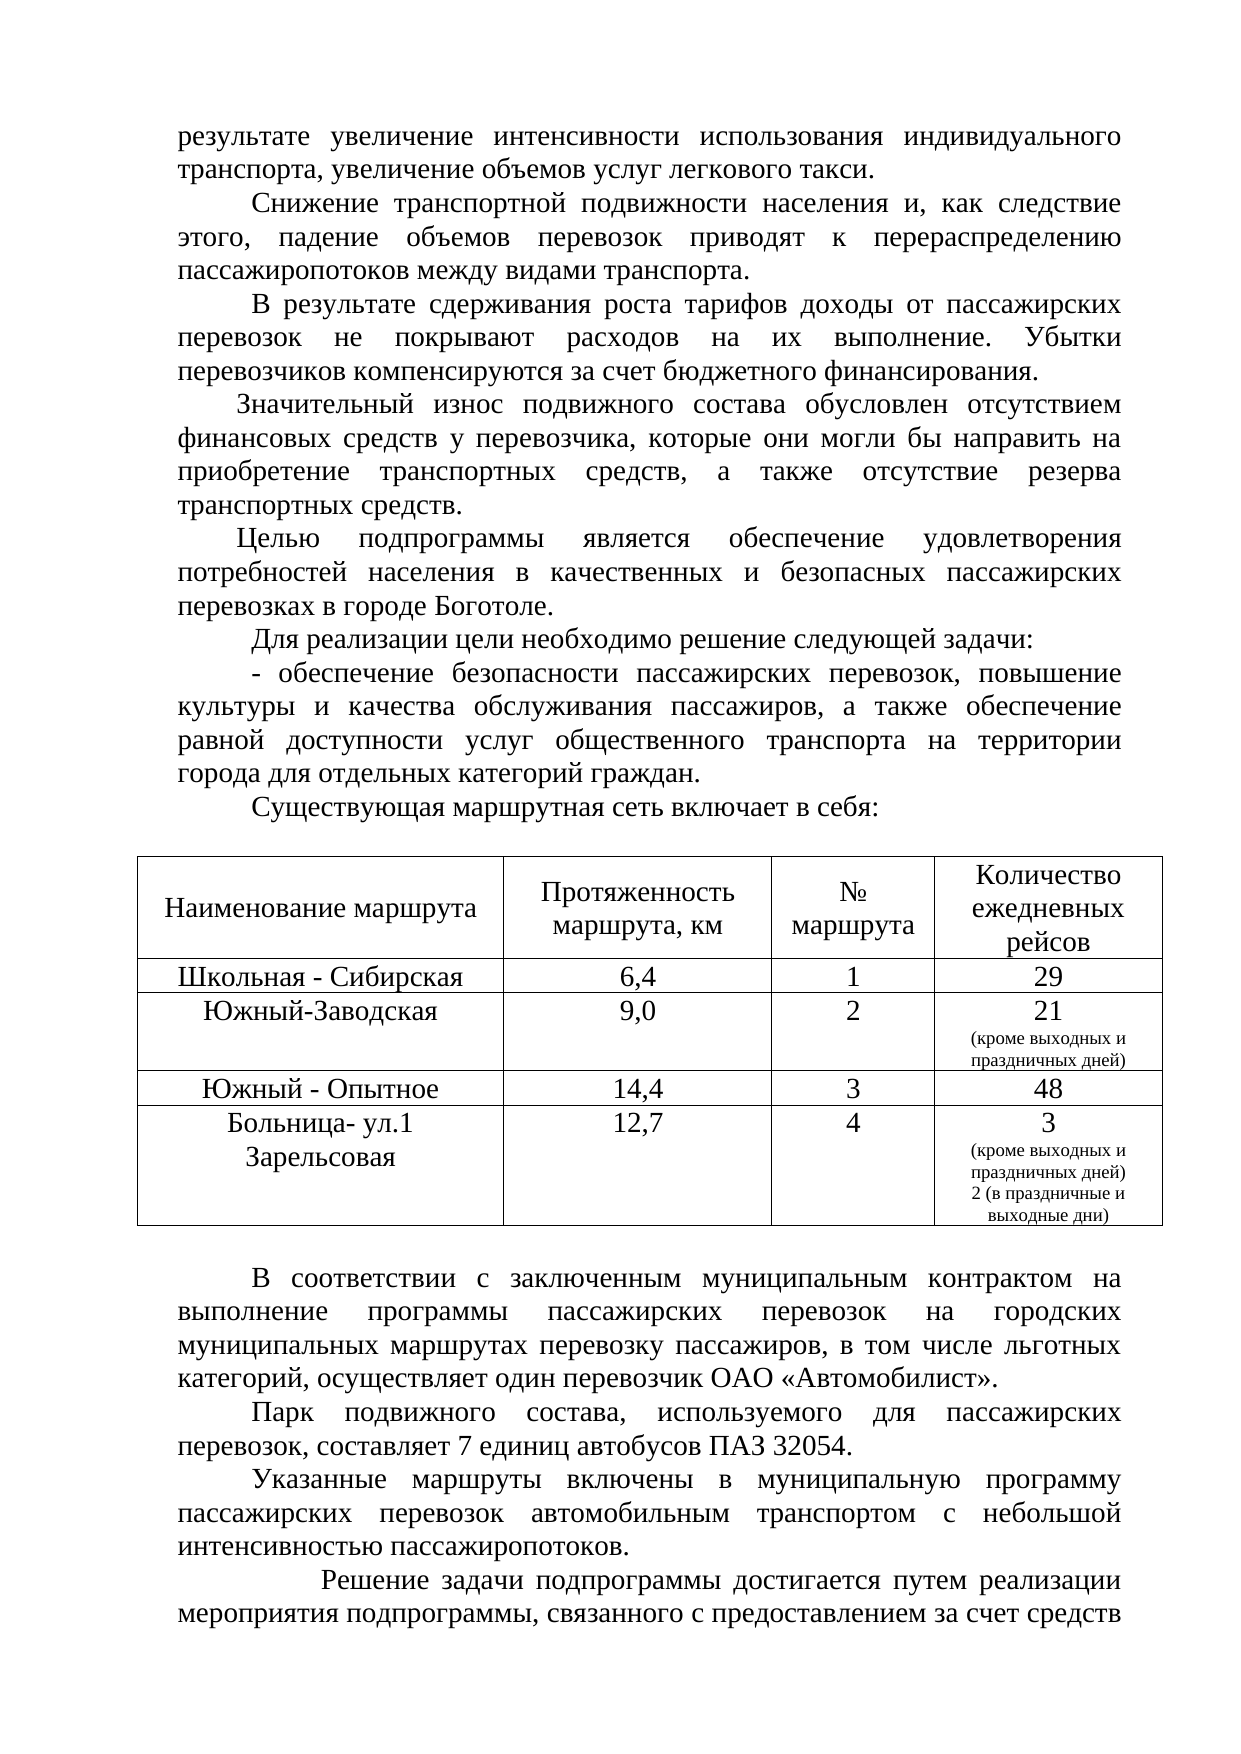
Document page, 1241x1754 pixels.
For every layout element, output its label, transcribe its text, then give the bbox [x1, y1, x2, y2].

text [177, 118, 1122, 185]
text Значительный износ подвижного состава обусловлен отсутствием финансовых средств у перевозчика, которые они могли бы направить на приобретение транспортных средств, а также отсутствие резерва транспортных средств. [177, 386, 1122, 521]
text Указанные маршруты включены в муниципальную программу пассажирских перевозок автомобильным транспортом с небольшой интенсивностью пассажиропотоков. [177, 1461, 1122, 1562]
table_cell 3 (кроме выходных и праздничных дней) 2 (в праздничные и выходные дни) [935, 1106, 1162, 1225]
table_header Протяженность маршрута, км [504, 857, 771, 958]
text В результате сдерживания роста тарифов доходы от пассажирских перевозок не покрывают расходов на их выполнение. Убытки перевозчиков компенсируются за счет бюджетного финансирования. [177, 286, 1122, 386]
text - обеспечение безопасности пассажирских перевозок, повышение культуры и качества обслуживания пассажиров, а также обеспечение равной доступности услуг общественного транспорта на территории города для отдельных категорий граждан. [177, 655, 1122, 789]
table_cell 4 [772, 1106, 934, 1225]
table_cell 21 (кроме выходных и праздничных дней) [935, 993, 1162, 1070]
table_header Количество ежедневных рейсов [935, 857, 1162, 958]
text Для реализации цели необходимо решение следующей задачи: [177, 621, 1122, 655]
table_cell 2 [772, 993, 934, 1070]
table_cell 12,7 [504, 1106, 771, 1225]
table_cell 1 [772, 959, 934, 992]
table_cell 29 [935, 959, 1162, 992]
table_cell 48 [935, 1071, 1162, 1104]
text Целью подпрограммы является обеспечение удовлетворения потребностей населения в качественных и безопасных пассажирских перевозках в городе Боготоле. [177, 521, 1122, 621]
table_cell Школьная - Сибирская [138, 959, 503, 992]
table_cell 14,4 [504, 1071, 771, 1104]
table_header Наименование маршрута [138, 857, 503, 958]
text Парк подвижного состава, используемого для пассажирских перевозок, составляет 7 единиц автобусов ПАЗ 32054. [177, 1394, 1122, 1461]
table_cell Южный - Опытное [138, 1071, 503, 1104]
table_cell Южный-Заводская [138, 993, 503, 1070]
text Снижение транспортной подвижности населения и, как следствие этого, падение объемов перевозок приводят к перераспределению пассажиропотоков между видами транспорта. [177, 185, 1122, 286]
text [177, 1562, 1122, 1629]
table_cell Больница- ул.1 Зарельсовая [138, 1106, 503, 1225]
table_header № маршрута [772, 857, 934, 958]
table_cell 3 [772, 1071, 934, 1104]
text В соответствии с заключенным муниципальным контрактом на выполнение программы пассажирских перевозок на городских муниципальных маршрутах перевозку пассажиров, в том числе льготных категорий, осуществляет один перевозчик ОАО «Автомобилист». [177, 1260, 1122, 1394]
text Существующая маршрутная сеть включает в себя: [177, 789, 1122, 822]
table_cell 6,4 [504, 959, 771, 992]
table_cell 9,0 [504, 993, 771, 1070]
